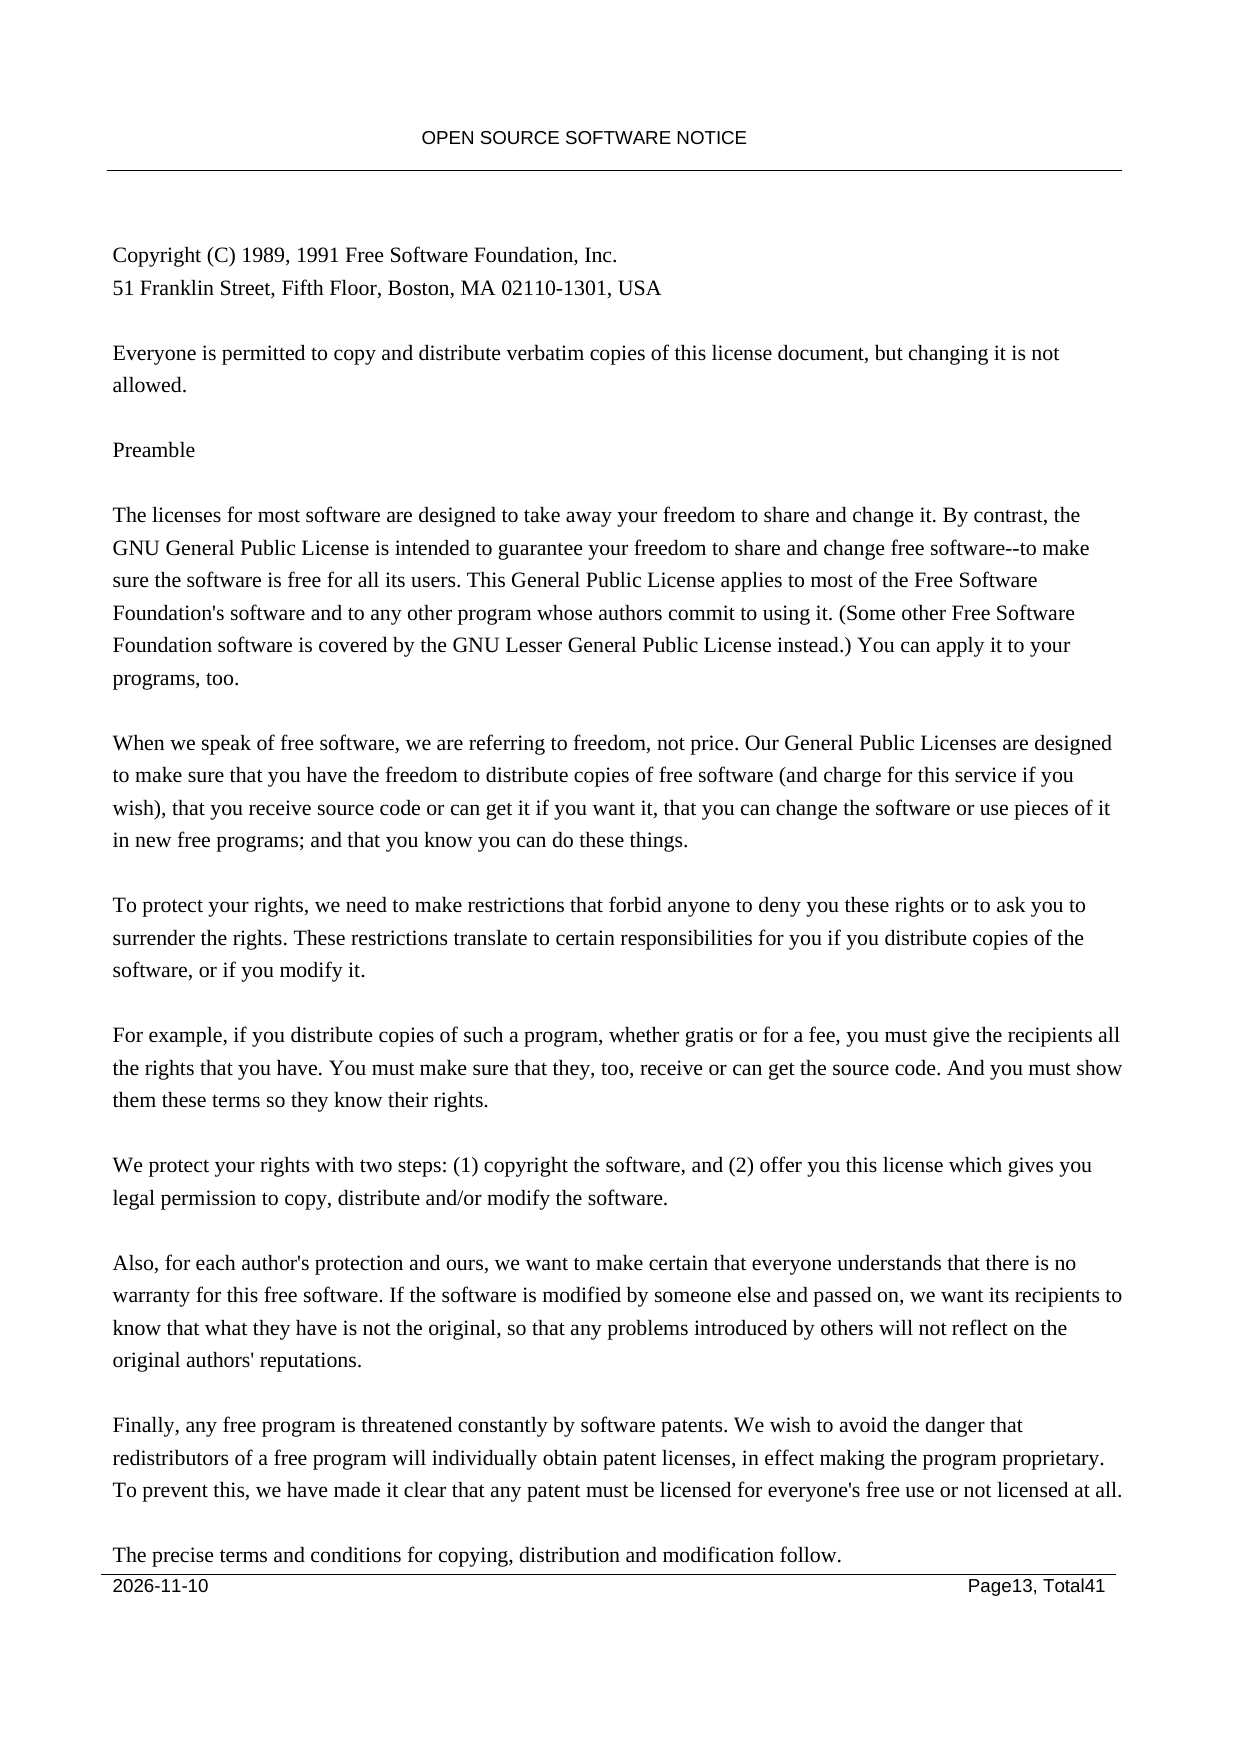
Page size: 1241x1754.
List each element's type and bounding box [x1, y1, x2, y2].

text [112, 206, 1128, 1571]
